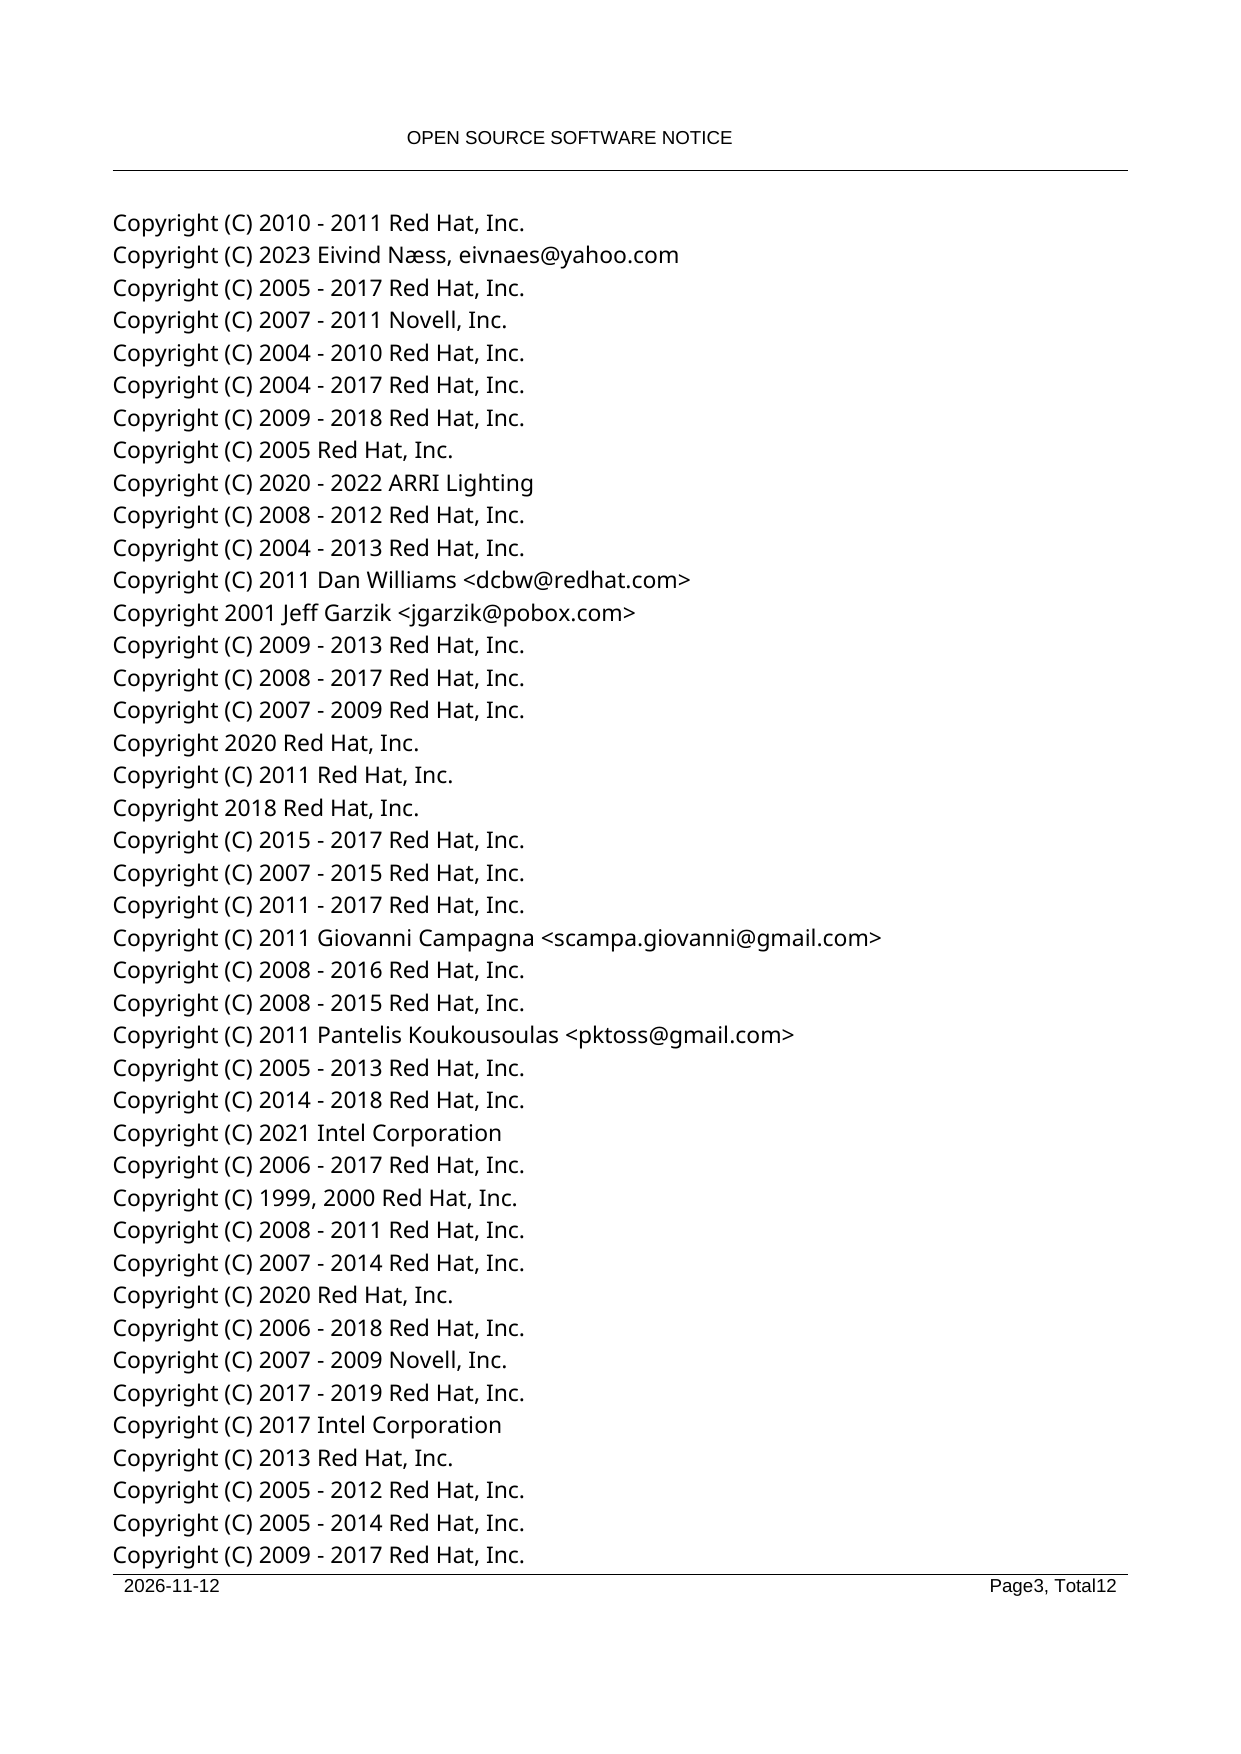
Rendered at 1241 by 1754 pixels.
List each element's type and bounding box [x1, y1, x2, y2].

text [112, 206, 1128, 1571]
